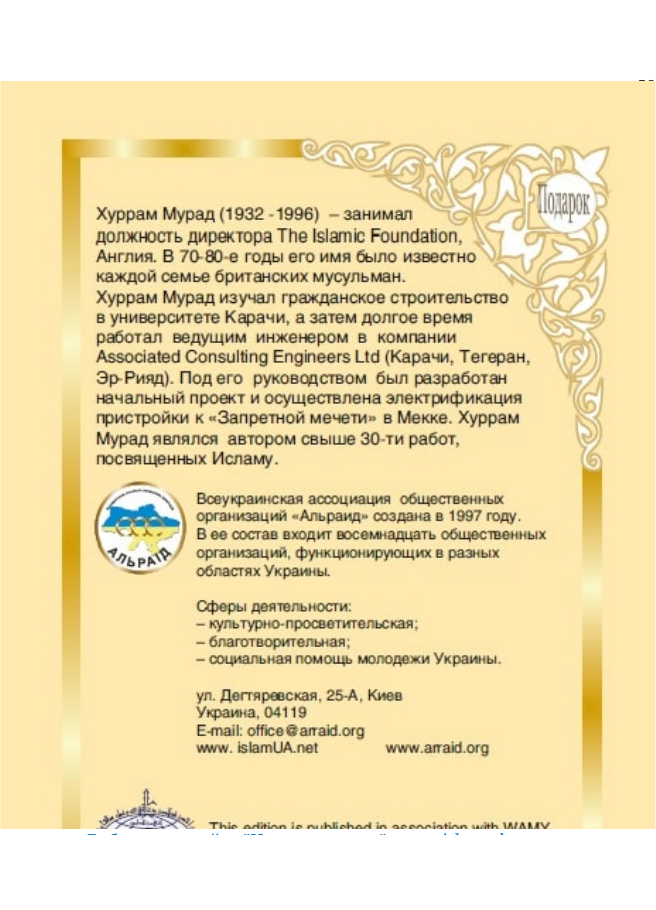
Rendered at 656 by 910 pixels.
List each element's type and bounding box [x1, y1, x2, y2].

picture [0, 81, 656, 829]
